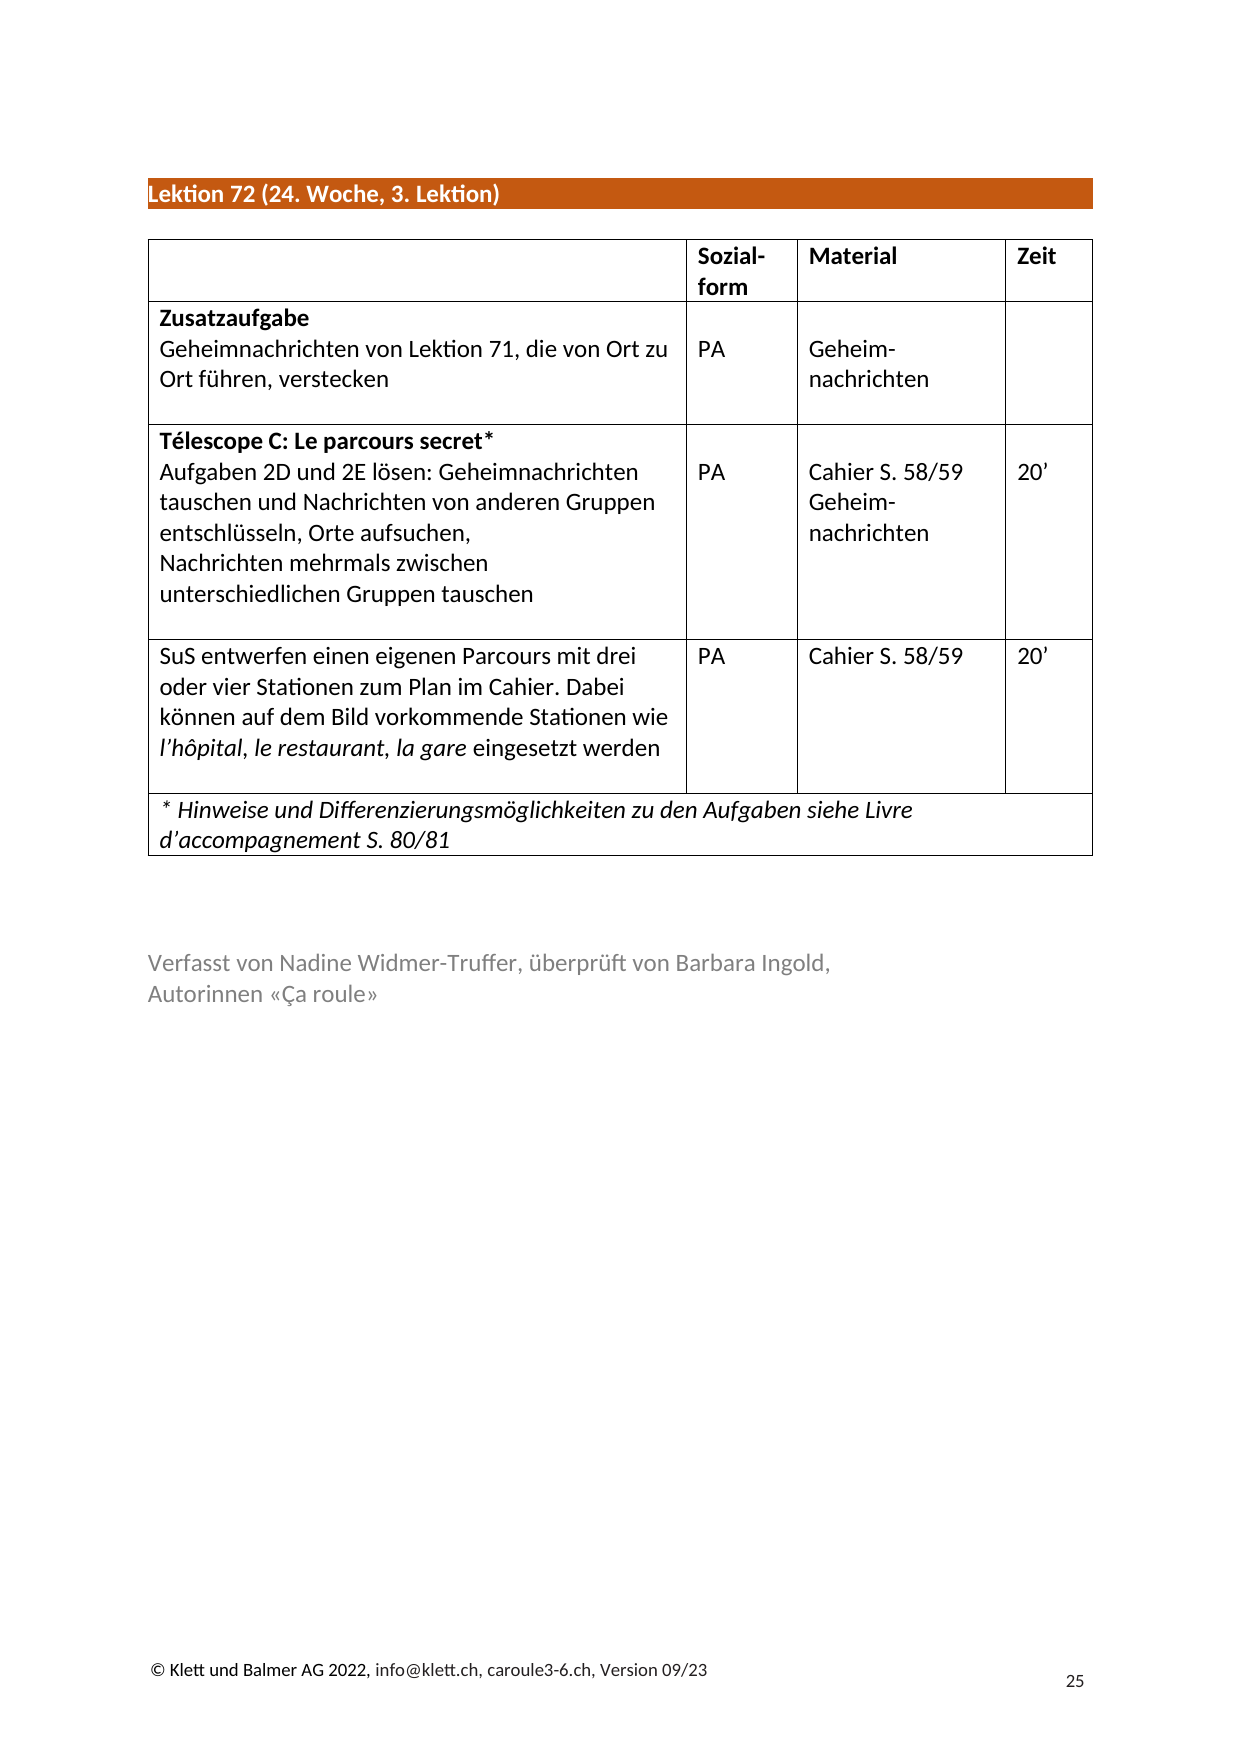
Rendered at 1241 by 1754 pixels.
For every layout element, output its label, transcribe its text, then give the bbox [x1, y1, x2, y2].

table_cell PA [687, 302, 797, 424]
table_cell PA [687, 425, 797, 639]
table_cell Télescope C: Le parcours secret* Aufgaben 2D und 2E lösen: Geheimnachrichten tauschen und Nachrichten von anderen Gruppen entschlüsseln, Orte aufsuchen, Nachrichten mehrmals zwischen unterschiedlichen Gruppen tauschen [149, 425, 686, 639]
text Verfasst von Nadine Widmer-Truffer, überprüft von Barbara Ingold, Autorinnen «Ça roule» [148, 947, 1093, 1008]
text Lektion 72 (24. Woche, 3. Lektion) [148, 178, 1093, 209]
table_header [149, 240, 686, 301]
table_cell SuS entwerfen einen eigenen Parcours mit drei oder vier Stationen zum Plan im Cahier. Dabei können auf dem Bild vorkommende Stationen wie l’hôpital, le restaurant, la gare eingesetzt werden [149, 640, 686, 793]
table_cell Cahier S. 58/59 Geheim-nachrichten [798, 425, 1005, 639]
table_cell Zusatzaufgabe Geheimnachrichten von Lektion 71, die von Ort zu Ort führen, verstecken [149, 302, 686, 424]
table_cell 20’ [1006, 425, 1092, 639]
table_header Sozial-form [687, 240, 797, 301]
table_cell 20’ [1006, 640, 1092, 793]
table_cell * Hinweise und Differenzierungsmöglichkeiten zu den Aufgaben siehe Livre d’accompagnement S. 80/81 [149, 794, 1092, 855]
table_cell Cahier S. 58/59 [798, 640, 1005, 793]
table_header Zeit [1006, 240, 1092, 301]
table_cell [1006, 302, 1092, 424]
table_header Material [798, 240, 1005, 301]
table_cell PA [687, 640, 797, 793]
table_cell Geheim-nachrichten [798, 302, 1005, 424]
